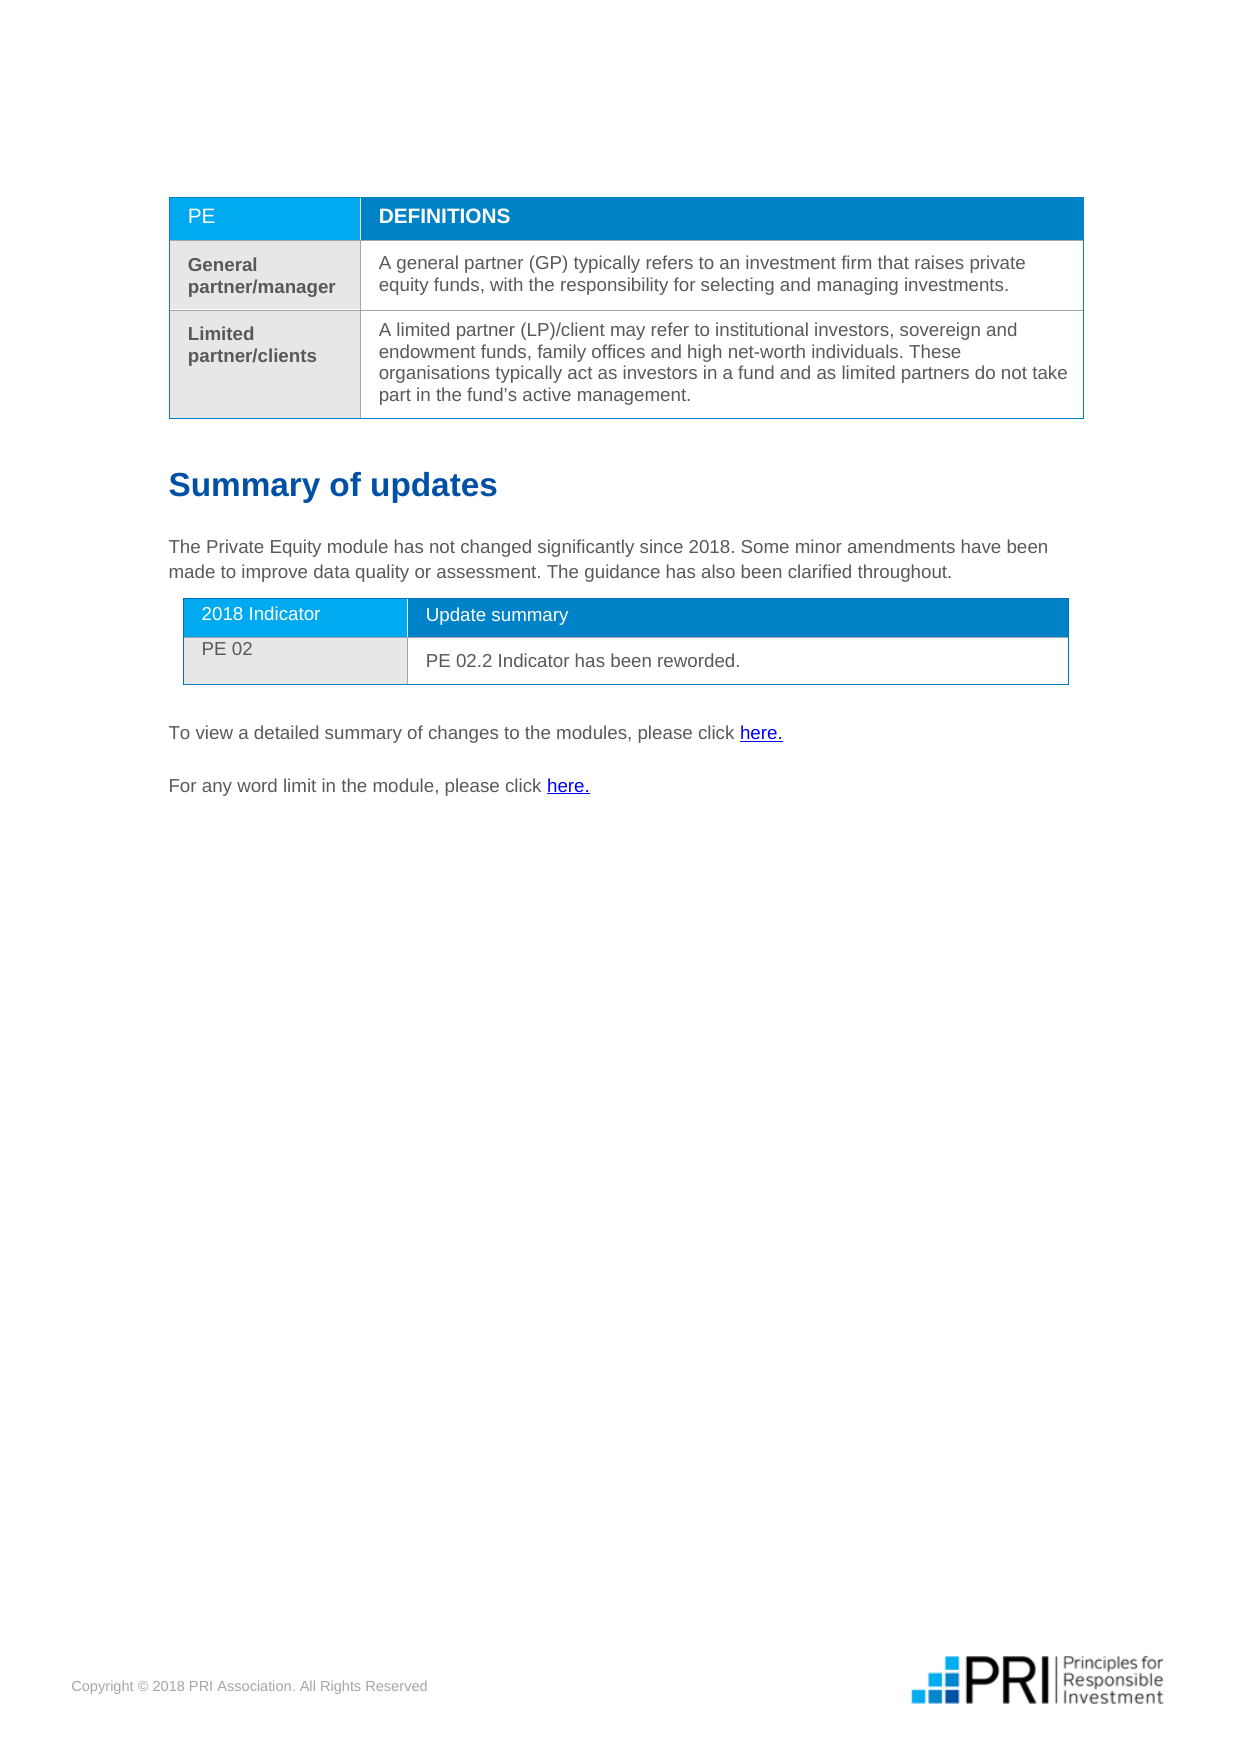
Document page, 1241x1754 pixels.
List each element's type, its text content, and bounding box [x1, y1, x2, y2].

text The Private Equity module has not changed significantly since 2018. Some minor amendments have been made to improve data quality or assessment. The guidance has also been clarified throughout. [168, 536, 1072, 582]
table_cell A general partner (GP) typically refers to an investment firm that raises private equity funds, with the responsibility for selecting and managing investments. [361, 241, 1083, 309]
text To view a detailed summary of changes to the modules, please click here. [168, 722, 1072, 743]
table_cell Limited partner/clients [170, 311, 360, 418]
text Summary of updates [168, 465, 1072, 504]
text For any word limit in the module, please click here. [168, 775, 1072, 796]
table_cell PE 02 [184, 638, 407, 684]
table_header 2018 Indicator [184, 599, 407, 637]
table_header Update summary [408, 599, 1068, 637]
table_cell PE 02.2 Indicator has been reworded. [408, 638, 1068, 684]
table_cell General partner/manager [170, 241, 360, 309]
table_cell A limited partner (LP)/client may refer to institutional investors, sovereign and endowment funds, family offices and high net-worth individuals. These organisations typically act as investors in a fund and as limited partners do not take part in the fund’s active management. [361, 311, 1083, 418]
table_header DEFINITIONS [361, 198, 1083, 240]
table_header PE [170, 198, 360, 240]
picture [0, 1561, 1241, 1754]
